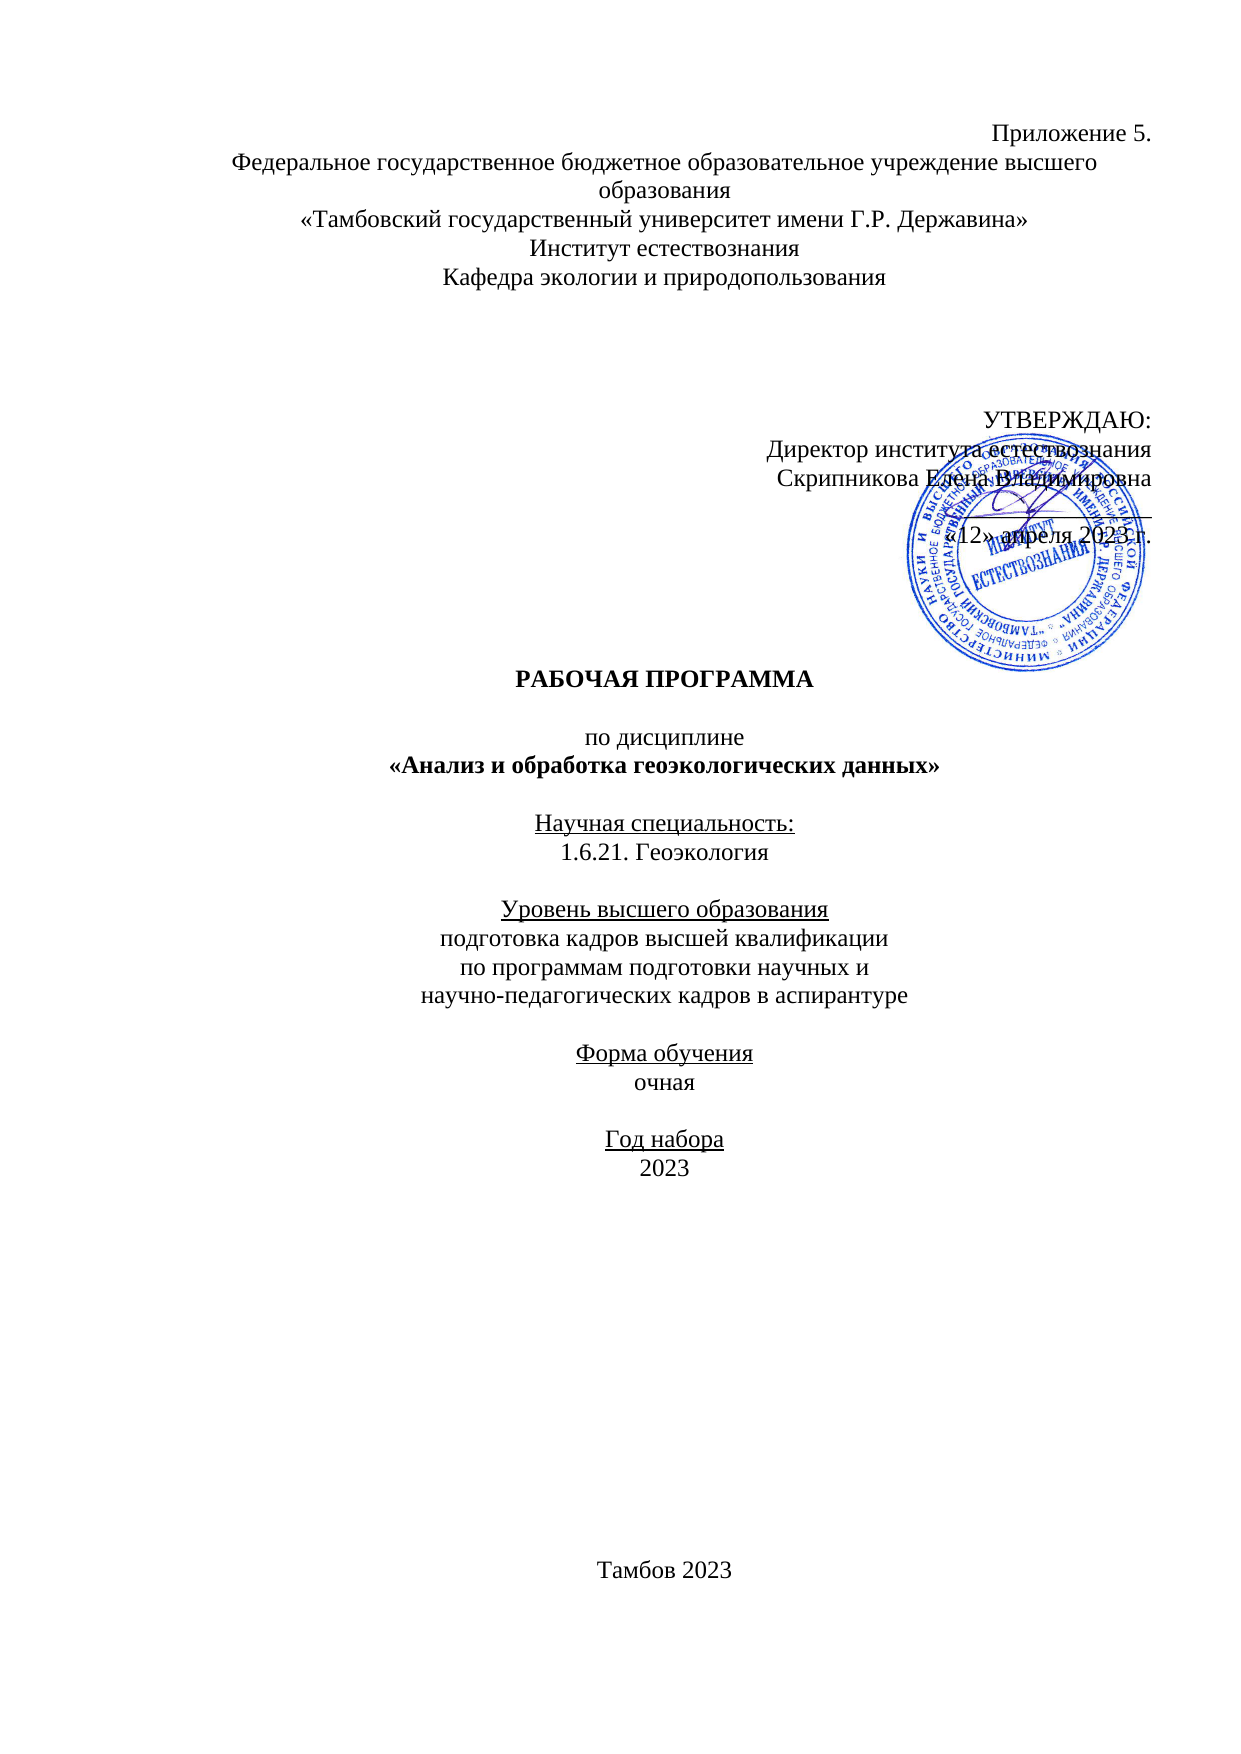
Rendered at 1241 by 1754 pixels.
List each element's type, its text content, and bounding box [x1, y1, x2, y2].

text УТВЕРЖДАЮ: [177, 406, 1152, 434]
text Форма обучения [177, 1038, 1152, 1067]
text 2023 [177, 1153, 1152, 1182]
text Федеральное государственное бюджетное образовательное учреждение высшего образования [177, 147, 1152, 204]
text Тамбов 2023 [177, 1556, 1152, 1584]
text подготовка кадров высшей квалификации [177, 923, 1152, 952]
text очная [177, 1067, 1152, 1096]
text Уровень высшего образования [177, 894, 1152, 923]
text Институт естествознания [177, 233, 1152, 262]
text «Тамбовский государственный университет имени Г.Р. Державина» [177, 204, 1152, 233]
text «Анализ и обработка геоэкологических данных» [177, 751, 1152, 779]
text Год набора [177, 1124, 1152, 1153]
text по программам подготовки научных и [177, 952, 1152, 981]
text Директор института естествознания [177, 434, 1152, 463]
text «12» апреля 2023 г. [177, 521, 1152, 549]
text Кафедра экологии и природопользования [177, 262, 1152, 291]
text научно-педагогических кадров в аспирантуре [177, 981, 1152, 1009]
text Скрипникова Елена Владимировна [177, 463, 1152, 492]
text _______________ [177, 492, 1152, 521]
text РАБОЧАЯ ПРОГРАММА [177, 664, 1152, 693]
text 1.6.21. Геоэкология [177, 837, 1152, 866]
list Приложение 5. [177, 118, 1152, 147]
text Научная специальность: [177, 808, 1152, 837]
text по дисциплине [177, 722, 1152, 751]
